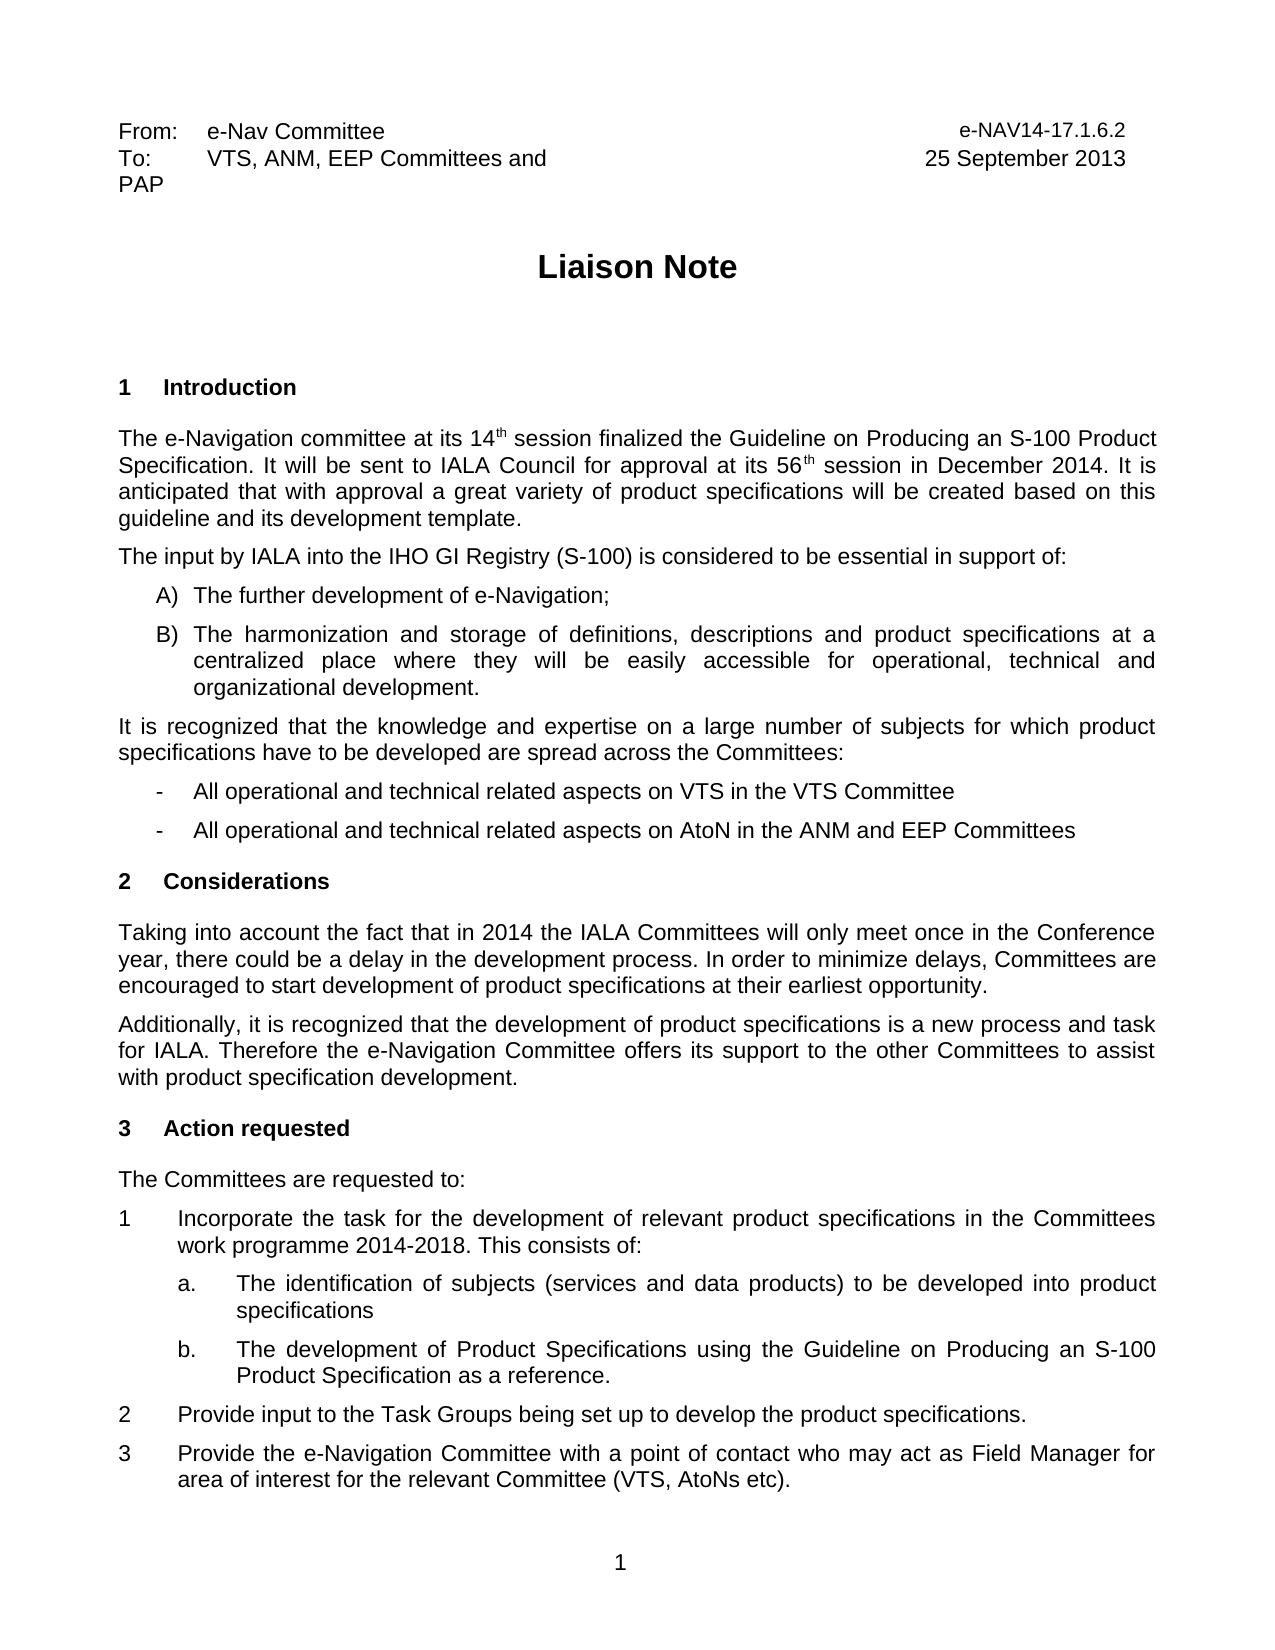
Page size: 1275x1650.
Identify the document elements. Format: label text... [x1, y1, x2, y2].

text The Committees are requested to: [118, 1166, 1157, 1193]
title Liaison Note [118, 247, 1157, 286]
table_cell 25 September 2013 [568, 145, 1137, 197]
table_header From: e-Nav Committee [107, 118, 568, 144]
list The harmonization and storage of definitions, descriptions and product specifications at a centralized place where they will be easily accessible for operational, technical and organizational development. [156, 621, 1157, 700]
list Provide the e-Navigation Committee with a point of contact who may act as Field Manager for area of interest for the relevant Committee (VTS, AtoNs etc). [118, 1440, 1157, 1492]
list All operational and technical related aspects on VTS in the VTS Committee [156, 778, 1157, 804]
text The e-Navigation committee at its 14th session finalized the Guideline on Producing an S-100 Product Specification. It will be sent to IALA Council for approval at its 56th session in December 2014. It is anticipated that with approval a great variety of product specifications will be created based on this guideline and its development template. [118, 425, 1157, 531]
text Additionally, it is recognized that the development of product specifications is a new process and task for IALA. Therefore the e-Navigation Committee offers its support to the other Committees to assist with product specification development. [118, 1011, 1157, 1090]
list All operational and technical related aspects on AtoN in the ANM and EEP Committees [156, 817, 1157, 843]
subtitle Considerations [118, 868, 1157, 894]
list Provide input to the Task Groups being set up to develop the product specifications. [118, 1401, 1157, 1427]
subtitle Action requested [118, 1115, 1157, 1141]
list The further development of e-Navigation; [156, 582, 1157, 608]
list The identification of subjects (services and data products) to be developed into product specifications [177, 1270, 1157, 1323]
text The input by IALA into the IHO GI Registry (S-100) is considered to be essential in support of: [118, 543, 1157, 570]
list The development of Product Specifications using the Guideline on Producing an S-100 Product Specification as a reference. [177, 1336, 1157, 1388]
text Taking into account the fact that in 2014 the IALA Committees will only meet once in the Conference year, there could be a delay in the development process. In order to minimize delays, Committees are encouraged to start development of product specifications at their earliest opportunity. [118, 919, 1157, 998]
list Incorporate the task for the development of relevant product specifications in the Committees work programme 2014-2018. This consists of: [118, 1205, 1157, 1258]
table_header e-NAV14-17.1.6.2 [568, 118, 1137, 144]
text It is recognized that the knowledge and expertise on a large number of subjects for which product specifications have to be developed are spread across the Committees: [118, 713, 1157, 765]
table_cell To: VTS, ANM, EEP Committees and PAP [107, 145, 568, 197]
subtitle Introduction [118, 374, 1157, 400]
